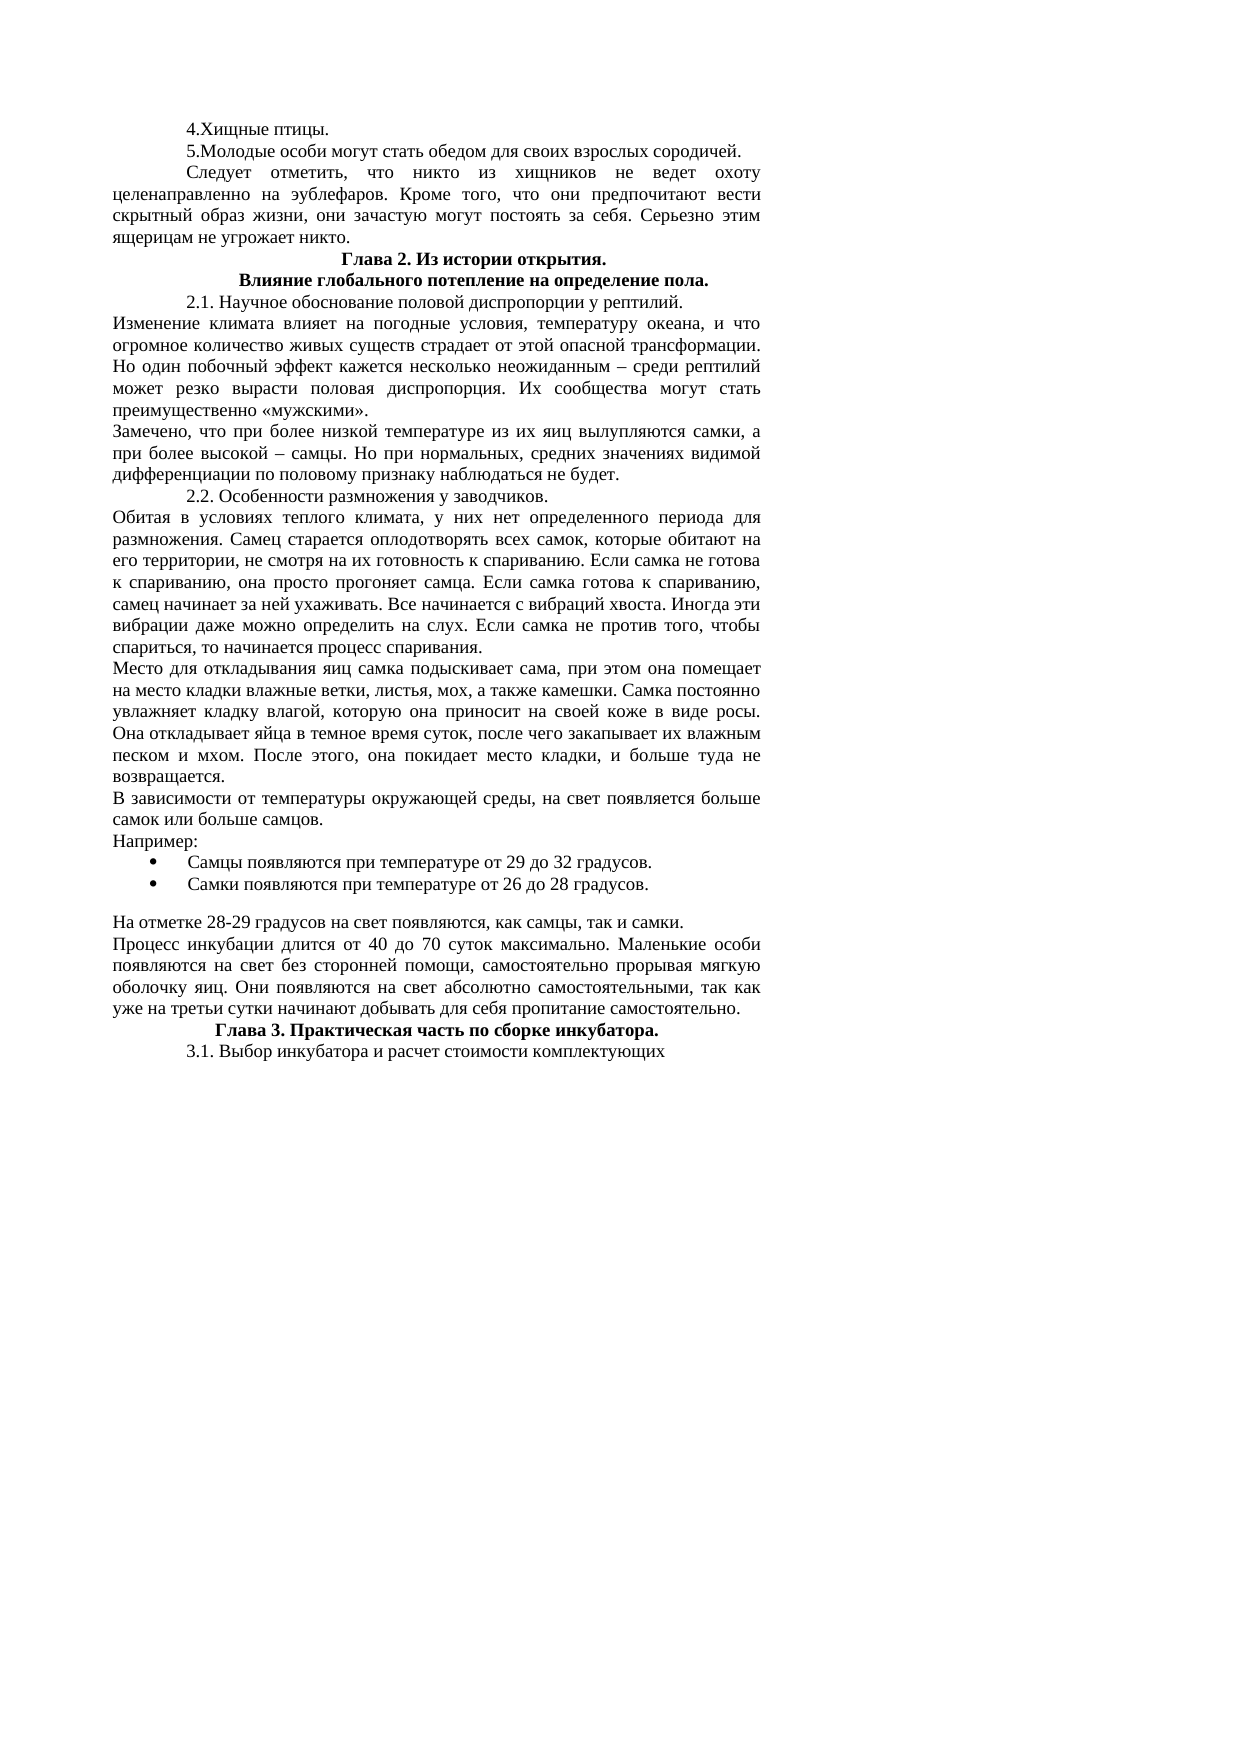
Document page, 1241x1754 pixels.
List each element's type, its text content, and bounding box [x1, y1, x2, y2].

text Изменение климата влияет на погодные условия, температуру океана, и что огромное количество живых существ страдает от этой опасной трансформации. Но один побочный эффект кажется несколько неожиданным – среди рептилий может резко вырасти половая диспропорция. Их сообщества могут стать преимущественно «мужскими». [112, 312, 762, 420]
text 3.1. Выбор инкубатора и расчет стоимости комплектующих [112, 1040, 762, 1062]
text 4.Хищные птицы. [112, 118, 762, 140]
list Самки появляются при температуре от 26 до 28 градусов. [150, 873, 762, 894]
text В зависимости от температуры окружающей среды, на свет появляется больше самок или больше самцов. [112, 787, 762, 830]
text Обитая в условиях теплого климата, у них нет определенного периода для размножения. Самец старается оплодотворять всех самок, которые обитают на его территории, не смотря на их готовность к спариванию. Если самка не готова к спариванию, она просто прогоняет самца. Если самка готова к спариванию, самец начинает за ней ухаживать. Все начинается с вибраций хвоста. Иногда эти вибрации даже можно определить на слух. Если самка не против того, чтобы спариться, то начинается процесс спаривания. [112, 506, 762, 657]
text Место для откладывания яиц самка подыскивает сама, при этом она помещает на место кладки влажные ветки, листья, мох, а также камешки. Самка постоянно увлажняет кладку влагой, которую она приносит на своей коже в виде росы. Она откладывает яйца в темное время суток, после чего закапывает их влажным песком и мхом. После этого, она покидает место кладки, и больше туда не возвращается. [112, 657, 762, 787]
text Процесс инкубации длится от 40 до 70 суток максимально. Маленькие особи появляются на свет без сторонней помощи, самостоятельно прорывая мягкую оболочку яиц. Они появляются на свет абсолютно самостоятельными, так как уже на третьи сутки начинают добывать для себя пропитание самостоятельно. [112, 933, 762, 1019]
text 5.Молодые особи могут стать обедом для своих взрослых сородичей. [112, 140, 762, 161]
text Глава 3. Практическая часть по сборке инкубатора. [112, 1019, 762, 1040]
text 2.2. Особенности размножения у заводчиков. [112, 485, 762, 506]
text Замечено, что при более низкой температуре из их яиц вылупляются самки, а при более высокой – самцы. Но при нормальных, средних значениях видимой дифференциации по половому признаку наблюдаться не будет. [112, 420, 762, 485]
text Например: [112, 830, 762, 851]
list Самцы появляются при температуре от 29 до 32 градусов. [150, 851, 762, 873]
text Влияние глобального потепление на определение пола. [112, 269, 762, 291]
text Глава 2. Из истории открытия. [112, 247, 762, 269]
text Следует отметить, что никто из хищников не ведет охоту целенаправленно на эублефаров. Кроме того, что они предпочитают вести скрытный образ жизни, они зачастую могут постоять за себя. Серьезно этим ящерицам не угрожает никто. [112, 161, 762, 247]
text 2.1. Научное обоснование половой диспропорции у рептилий. [112, 291, 762, 312]
text На отметке 28-29 градусов на свет появляются, как самцы, так и самки. [112, 911, 762, 933]
